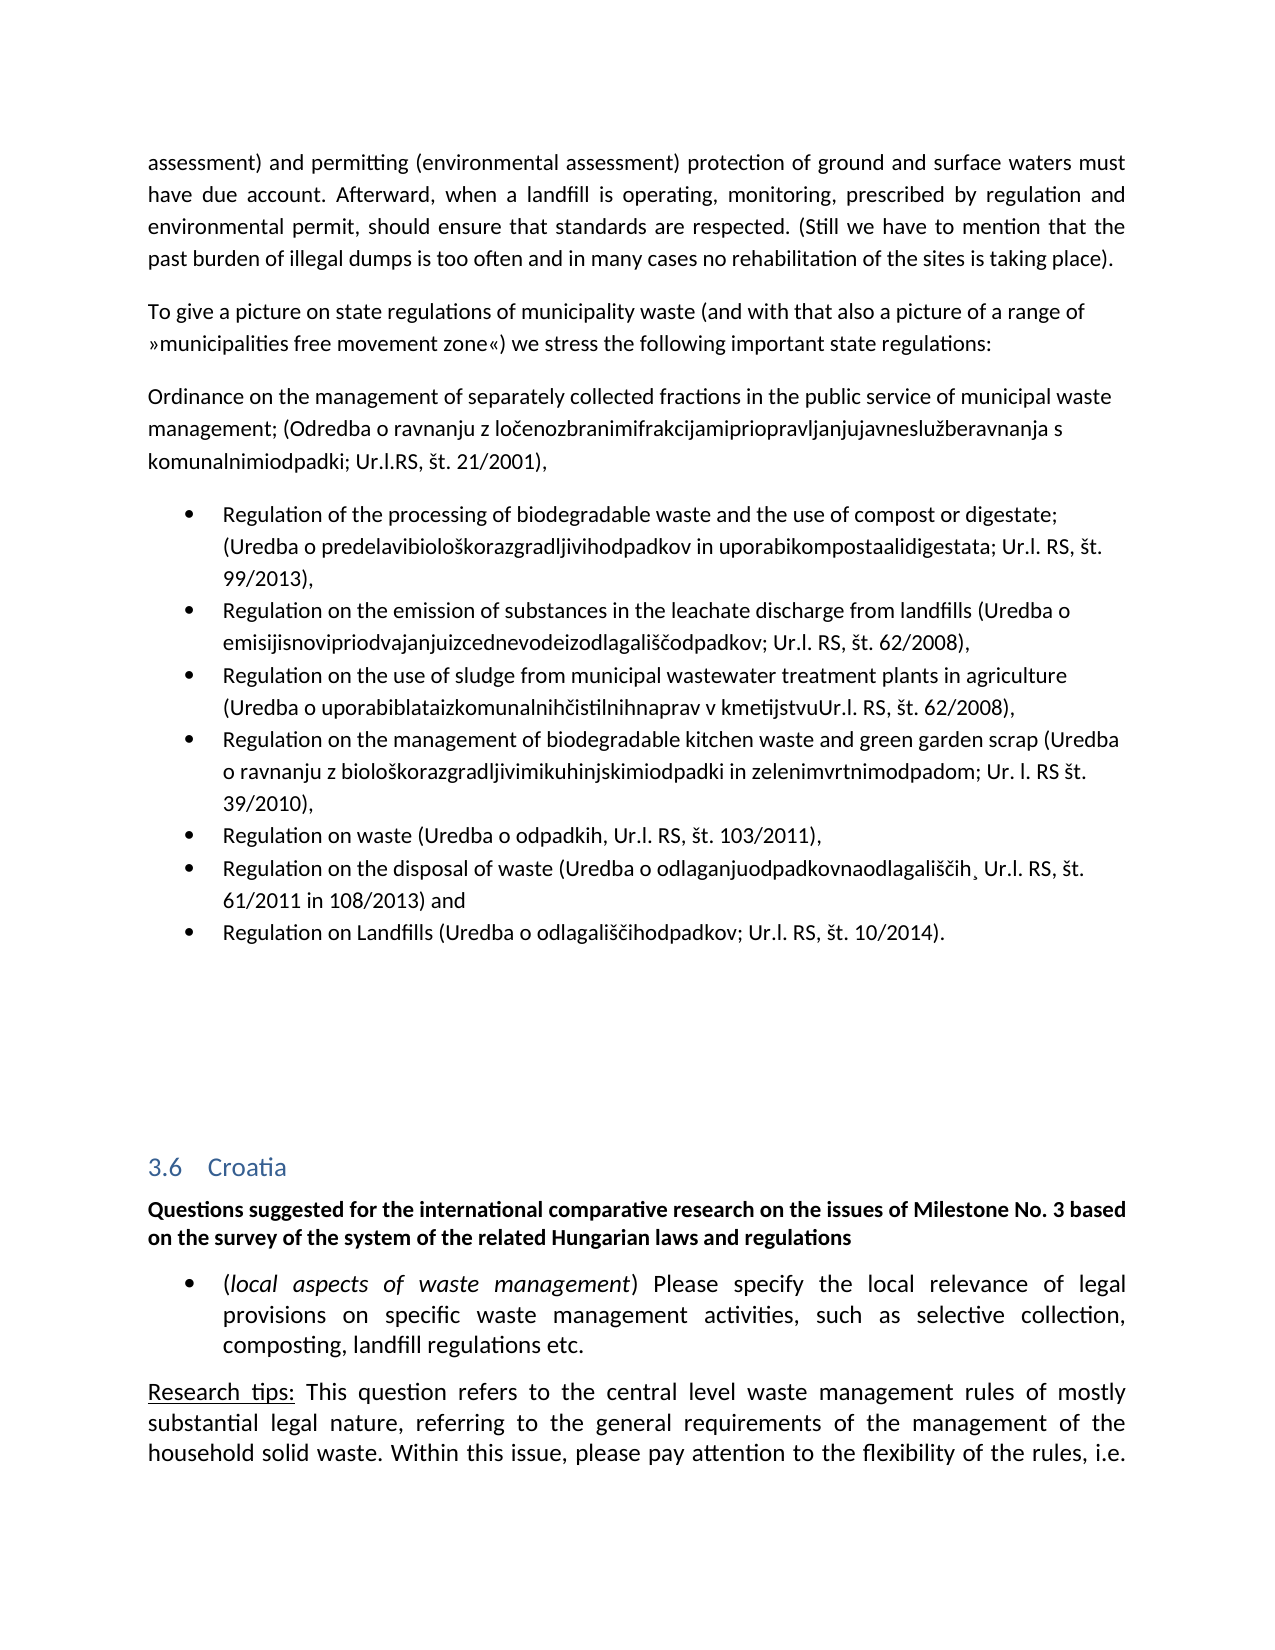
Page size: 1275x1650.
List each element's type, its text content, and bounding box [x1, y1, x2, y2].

list Regulation on the emission of substances in the leachate discharge from landfills (Uredba o emisijisnovipriodvajanjuizcednevodeizodlagališčodpadkov; Ur.l. RS, št. 62/2008), [185, 596, 1127, 657]
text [148, 1376, 1127, 1468]
text Ordinance on the management of separately collected fractions in the public service of municipal waste management; (Odredba o ravnanju z ločenozbranimifrakcijamipriopravljanjujavneslužberavnanja s komunalnimiodpadki; Ur.l.RS, št. 21/2001), [148, 382, 1127, 475]
text To give a picture on state regulations of municipality waste (and with that also a picture of a range of »municipalities free movement zone«) we stress the following important state regulations: [148, 297, 1127, 357]
list Regulation on Landfills (Uredba o odlagališčihodpadkov; Ur.l. RS, št. 10/2014). [185, 918, 1127, 946]
text Questions suggested for the international comparative research on the issues of Milestone No. 3 based on the survey of the system of the related Hungarian laws and regulations [148, 1196, 1127, 1252]
list Regulation on the disposal of waste (Uredba o odlaganjuodpadkovnaodlagališčih¸ Ur.l. RS, št. 61/2011 in 108/2013) and [185, 854, 1127, 914]
list (local aspects of waste management) Please specify the local relevance of legal provisions on specific waste management activities, such as selective collection, composting, landfill regulations etc. [185, 1268, 1127, 1360]
subtitle Croatia [148, 1150, 1127, 1183]
list Regulation on the management of biodegradable kitchen waste and green garden scrap (Uredba o ravnanju z biološkorazgradljivimikuhinjskimiodpadki in zelenimvrtnimodpadom; Ur. l. RS št. 39/2010), [185, 725, 1127, 817]
list Regulation on waste (Uredba o odpadkih, Ur.l. RS, št. 103/2011), [185, 822, 1127, 850]
list Regulation on the use of sludge from municipal wastewater treatment plants in agriculture (Uredba o uporabiblataizkomunalnihčistilnihnaprav v kmetijstvuUr.l. RS, št. 62/2008), [185, 661, 1127, 721]
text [148, 148, 1127, 272]
list Regulation of the processing of biodegradable waste and the use of compost or digestate; (Uredba o predelavibiološkorazgradljivihodpadkov in uporabikompostaalidigestata; Ur.l. RS, št. 99/2013), [185, 500, 1127, 592]
